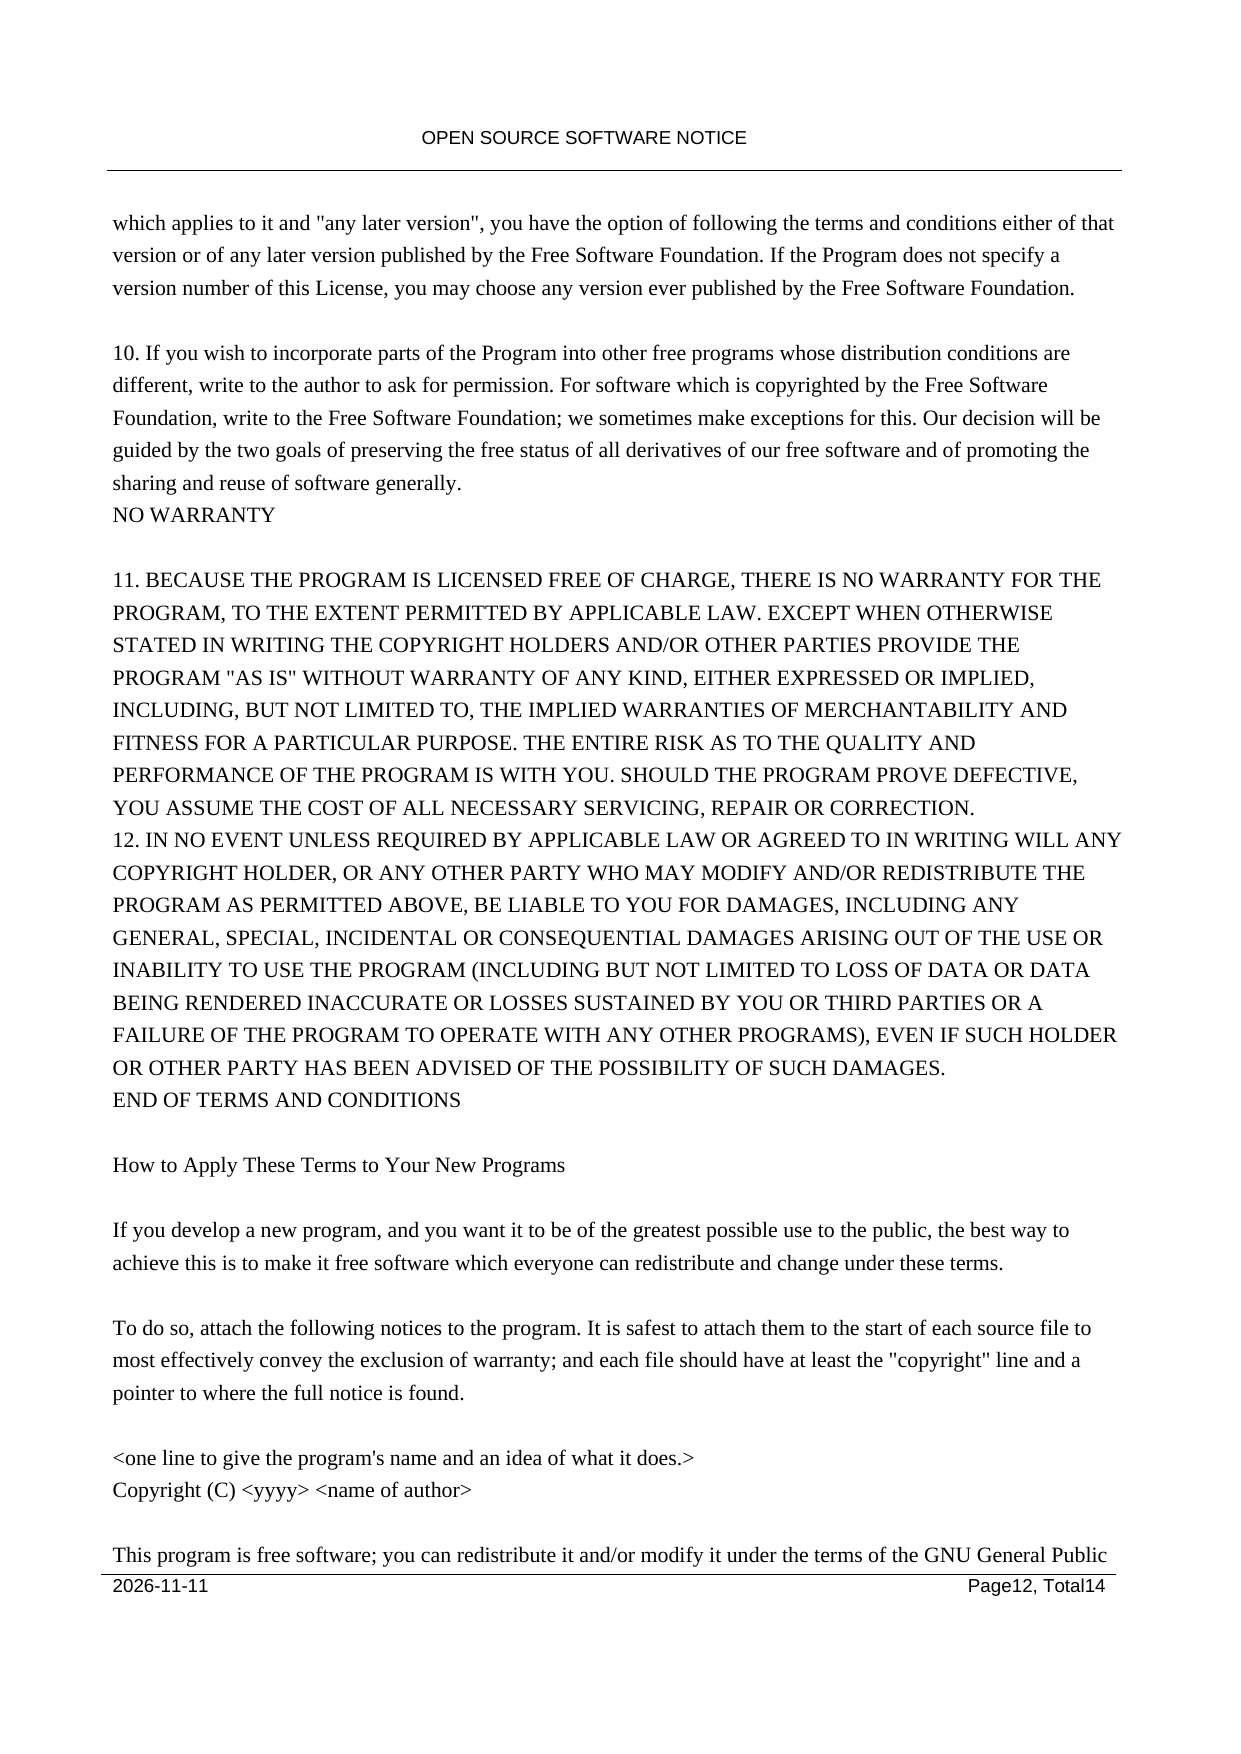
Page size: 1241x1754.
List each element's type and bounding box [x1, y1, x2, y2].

text [112, 206, 1128, 1571]
